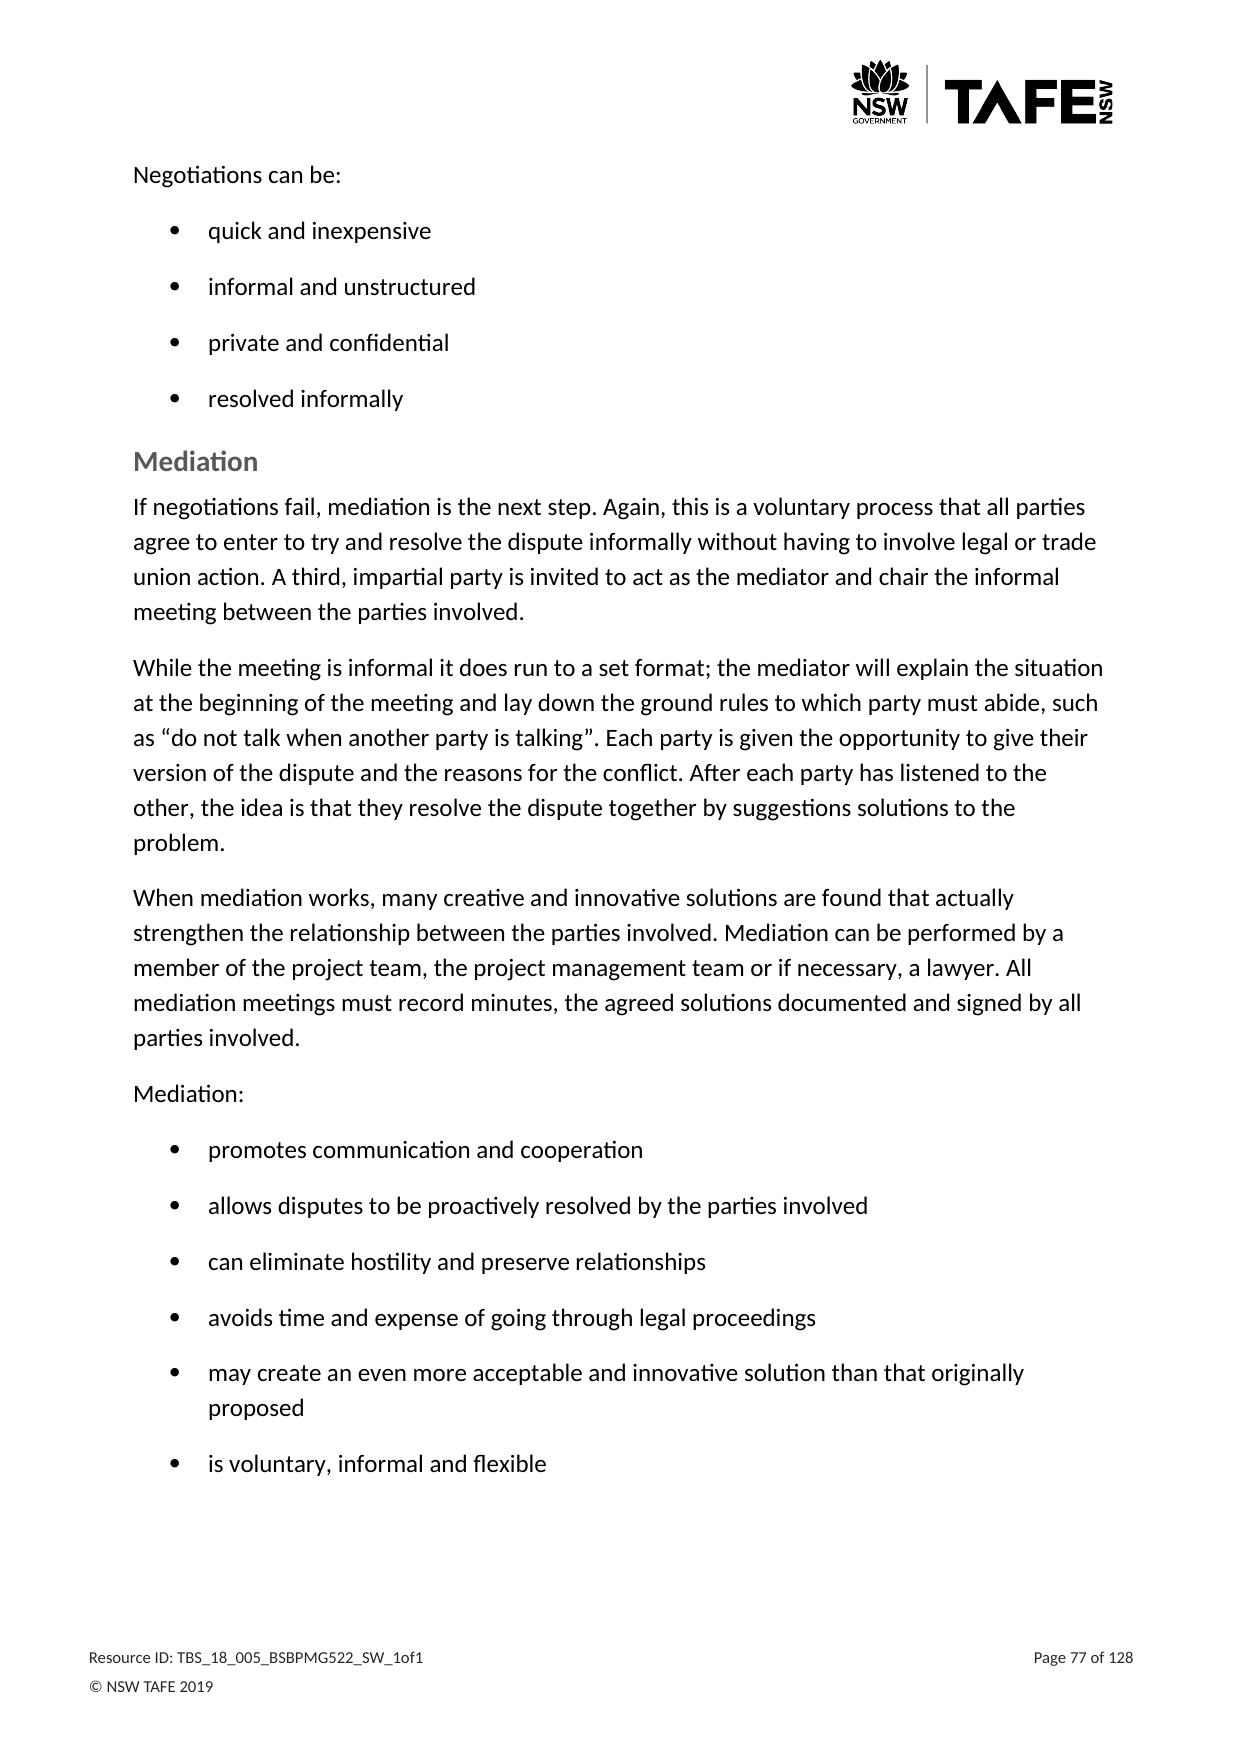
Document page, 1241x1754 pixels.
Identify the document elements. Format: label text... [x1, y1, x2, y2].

list promotes communication and cooperation [170, 1134, 1107, 1165]
list informal and unstructured [170, 271, 1107, 302]
list quick and inexpensive [170, 215, 1107, 246]
text When mediation works, many creative and innovative solutions are found that actually strengthen the relationship between the parties involved. Mediation can be performed by a member of the project team, the project management team or if necessary, a lawyer. All mediation meetings must record minutes, the agreed solutions documented and signed by all parties involved. [133, 883, 1107, 1053]
list resolved informally [170, 383, 1107, 413]
list avoids time and expense of going through legal proceedings [170, 1302, 1107, 1332]
text Negotiations can be: [133, 159, 1107, 190]
list private and confidential [170, 327, 1107, 357]
list may create an even more acceptable and innovative solution than that originally proposed [170, 1358, 1107, 1423]
text While the meeting is informal it does run to a set format; the mediator will explain the situation at the beginning of the meeting and lay down the ground rules to which party must abide, such as “do not talk when another party is talking”. Each party is given the opportunity to give their version of the dispute and the reasons for the conflict. After each party has listened to the other, the idea is that they resolve the dispute together by suggestions solutions to the problem. [133, 652, 1107, 857]
list is voluntary, informal and flexible [170, 1448, 1107, 1479]
list can eliminate hostility and preserve relationships [170, 1246, 1107, 1276]
text If negotiations fail, mediation is the next step. Again, this is a voluntary process that all parties agree to enter to try and resolve the dispute informally without having to involve legal or trade union action. A third, impartial party is invited to act as the mediator and chair the informal meeting between the parties involved. [133, 491, 1107, 626]
text Mediation: [133, 1078, 1107, 1109]
subtitle Mediation [133, 443, 1107, 478]
list allows disputes to be proactively resolved by the parties involved [170, 1190, 1107, 1221]
picture [851, 59, 1113, 125]
